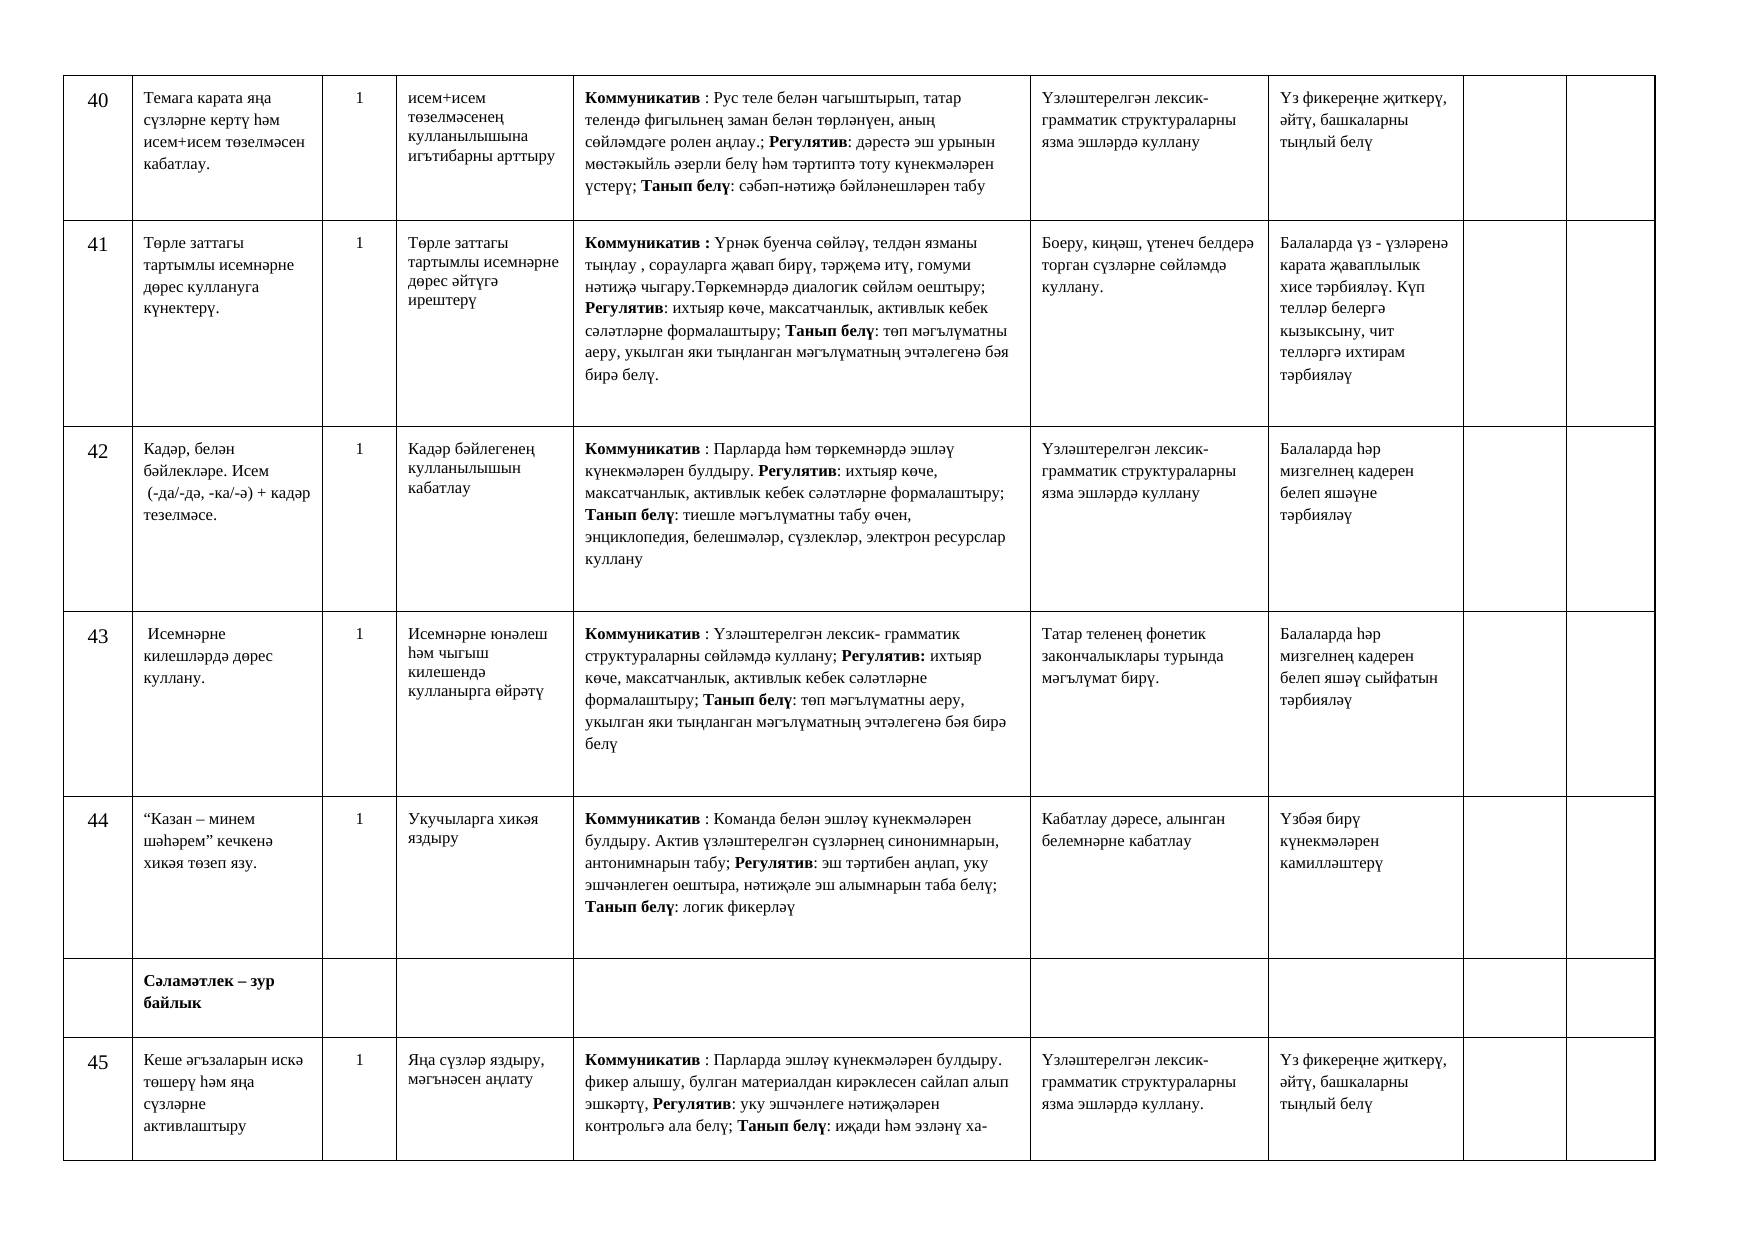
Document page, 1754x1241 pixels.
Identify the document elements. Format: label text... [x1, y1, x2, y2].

table_cell Темага карата яңа сүзләрне кертү һәм исем+исем төзелмәсен кабатлау. [133, 76, 322, 219]
table_cell Балаларда һәр мизгелнең кадерен белеп яшәүне тәрбияләү [1269, 427, 1463, 611]
table_cell 44 [64, 797, 132, 958]
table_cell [133, 1038, 322, 1159]
table_cell [1464, 427, 1566, 611]
table_cell Исемнәрне килешләрдә дөрес куллану. [133, 612, 322, 796]
table_cell [1567, 427, 1654, 611]
table_cell исем+исем төзелмәсенең кулланылышына игътибарны арттыру [397, 76, 573, 219]
table_cell 1 [323, 427, 396, 611]
table_cell [64, 959, 132, 1037]
table_cell Сәламәтлек – зур байлык [133, 959, 322, 1037]
table_cell [1567, 612, 1654, 796]
table_cell Төрле заттагы тартымлы исемнәрне дөрес әйтүгә ирештерү [397, 221, 573, 426]
table_cell 40 [64, 76, 132, 219]
table_cell Үзбәя бирү күнекмәләрен камилләштерү [1269, 797, 1463, 958]
table_cell Коммуникатив : Команда белән эшләү күнекмәләрен булдыру. Актив үзләштерелгән сүзләрнең синонимнарын, антонимнарын табу; Регулятив: эш тәртибен аңлап, уку эшчәнлеген оештыра, нәтиҗәле эш алымнарын таба белү; Танып белү: логик фикерләү [574, 797, 1030, 958]
table_cell [1567, 221, 1654, 426]
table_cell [574, 1038, 1030, 1159]
table_cell 45 [64, 1038, 132, 1159]
table_cell 1 [323, 221, 396, 426]
table_cell [1269, 959, 1463, 1037]
table_cell Кадәр бәйлегенең кулланылышын кабатлау [397, 427, 573, 611]
table_cell “Казан – минем шәһәрем” кечкенә хикәя төзеп язу. [133, 797, 322, 958]
table_cell Укучыларга хикәя яздыру [397, 797, 573, 958]
table_cell Үз фикереңне җиткерү, әйтү, башкаларны тыңлый белү [1269, 76, 1463, 219]
table_cell Коммуникатив : Парларда һәм төркемнәрдә эшләү күнекмәләрен булдыру. Регулятив: ихтыяр көче, максатчанлык, активлык кебек сәләтләрне формалаштыру; Танып белү: тиешле мәгълүматны табу өчен, энциклопедия, белешмәләр, сүзлекләр, электрон ресурслар куллану [574, 427, 1030, 611]
table_cell [1464, 959, 1566, 1037]
table_cell [1464, 1038, 1566, 1159]
table_cell [1464, 797, 1566, 958]
table_cell Балаларда һәр мизгелнең кадерен белеп яшәү сыйфатын тәрбияләү [1269, 612, 1463, 796]
table_cell 41 [64, 221, 132, 426]
table_cell 1 [323, 612, 396, 796]
table_cell Кадәр, белән бәйлекләре. Исем (-да/-дә, -ка/-ә) + кадәр тезелмәсе. [133, 427, 322, 611]
table_cell 1 [323, 76, 396, 219]
table_cell [574, 959, 1030, 1037]
table_cell [1567, 76, 1654, 219]
table_cell 42 [64, 427, 132, 611]
table_cell [1031, 959, 1268, 1037]
table_cell Кабатлау дәресе, алынган белемнәрне кабатлау [1031, 797, 1268, 958]
table_cell Үзләштерелгән лексик- грамматик структураларны язма эшләрдә куллану [1031, 427, 1268, 611]
table_cell Үзләштерелгән лексик- грамматик структураларны язма эшләрдә куллану [1031, 76, 1268, 219]
table_cell [1464, 76, 1566, 219]
table_cell [1464, 612, 1566, 796]
table_cell [397, 959, 573, 1037]
table_cell Балаларда үз - үзләренә карата җаваплылык хисе тәрбияләү. Күп телләр белергә кызыксыну, чит телләргә ихтирам тәрбияләү [1269, 221, 1463, 426]
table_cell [397, 1038, 573, 1159]
table_cell [1464, 221, 1566, 426]
table_cell 1 [323, 797, 396, 958]
table_cell Коммуникатив : Үзләштерелгән лексик- грамматик структураларны сөйләмдә куллану; Регулятив: ихтыяр көче, максатчанлык, активлык кебек сәләтләрне формалаштыру; Танып белү: төп мәгълүматны аеру, укылган яки тыңланган мәгълүматның эчтәлегенә бәя бирә белү [574, 612, 1030, 796]
table_cell 43 [64, 612, 132, 796]
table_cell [1269, 1038, 1463, 1159]
table_cell Татар теленең фонетик закончалыклары турында мәгълүмат бирү. [1031, 612, 1268, 796]
table_cell [1567, 797, 1654, 958]
table_cell Исемнәрне юнәлеш һәм чыгыш килешендә кулланырга өйрәтү [397, 612, 573, 796]
table_cell [1567, 959, 1654, 1037]
table_cell [1567, 1038, 1654, 1159]
table_cell Коммуникатив : Үрнәк буенча сөйләү, телдән язманы тыңлау , сорауларга җавап бирү, тәрҗемә итү, гомуми нәтиҗә чыгару.Төркемнәрдә диалогик сөйләм оештыру; Регулятив: ихтыяр көче, максатчанлык, активлык кебек сәләтләрне формалаштыру; Танып белү: төп мәгълүматны аеру, укылган яки тыңланган мәгълүматның эчтәлегенә бәя бирә белү. [574, 221, 1030, 426]
table_cell [323, 959, 396, 1037]
table_cell Төрле заттагы тартымлы исемнәрне дөрес куллануга күнектерү. [133, 221, 322, 426]
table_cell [1031, 1038, 1268, 1159]
table_cell Коммуникатив : Рус теле белән чагыштырып, татар телендә фигыльнең заман белән төрләнүен, аның сөйләмдәге ролен аңлау.; Регулятив: дәрестә эш урынын мөстәкыйль әзерли белү һәм тәртиптә тоту күнекмәләрен үстерү; Танып белү: сәбәп-нәтиҗә бәйләнешләрен табу [574, 76, 1030, 219]
table_cell Боеру, киңәш, үтенеч белдерә торган сүзләрне сөйләмдә куллану. [1031, 221, 1268, 426]
table_cell 1 [323, 1038, 396, 1159]
